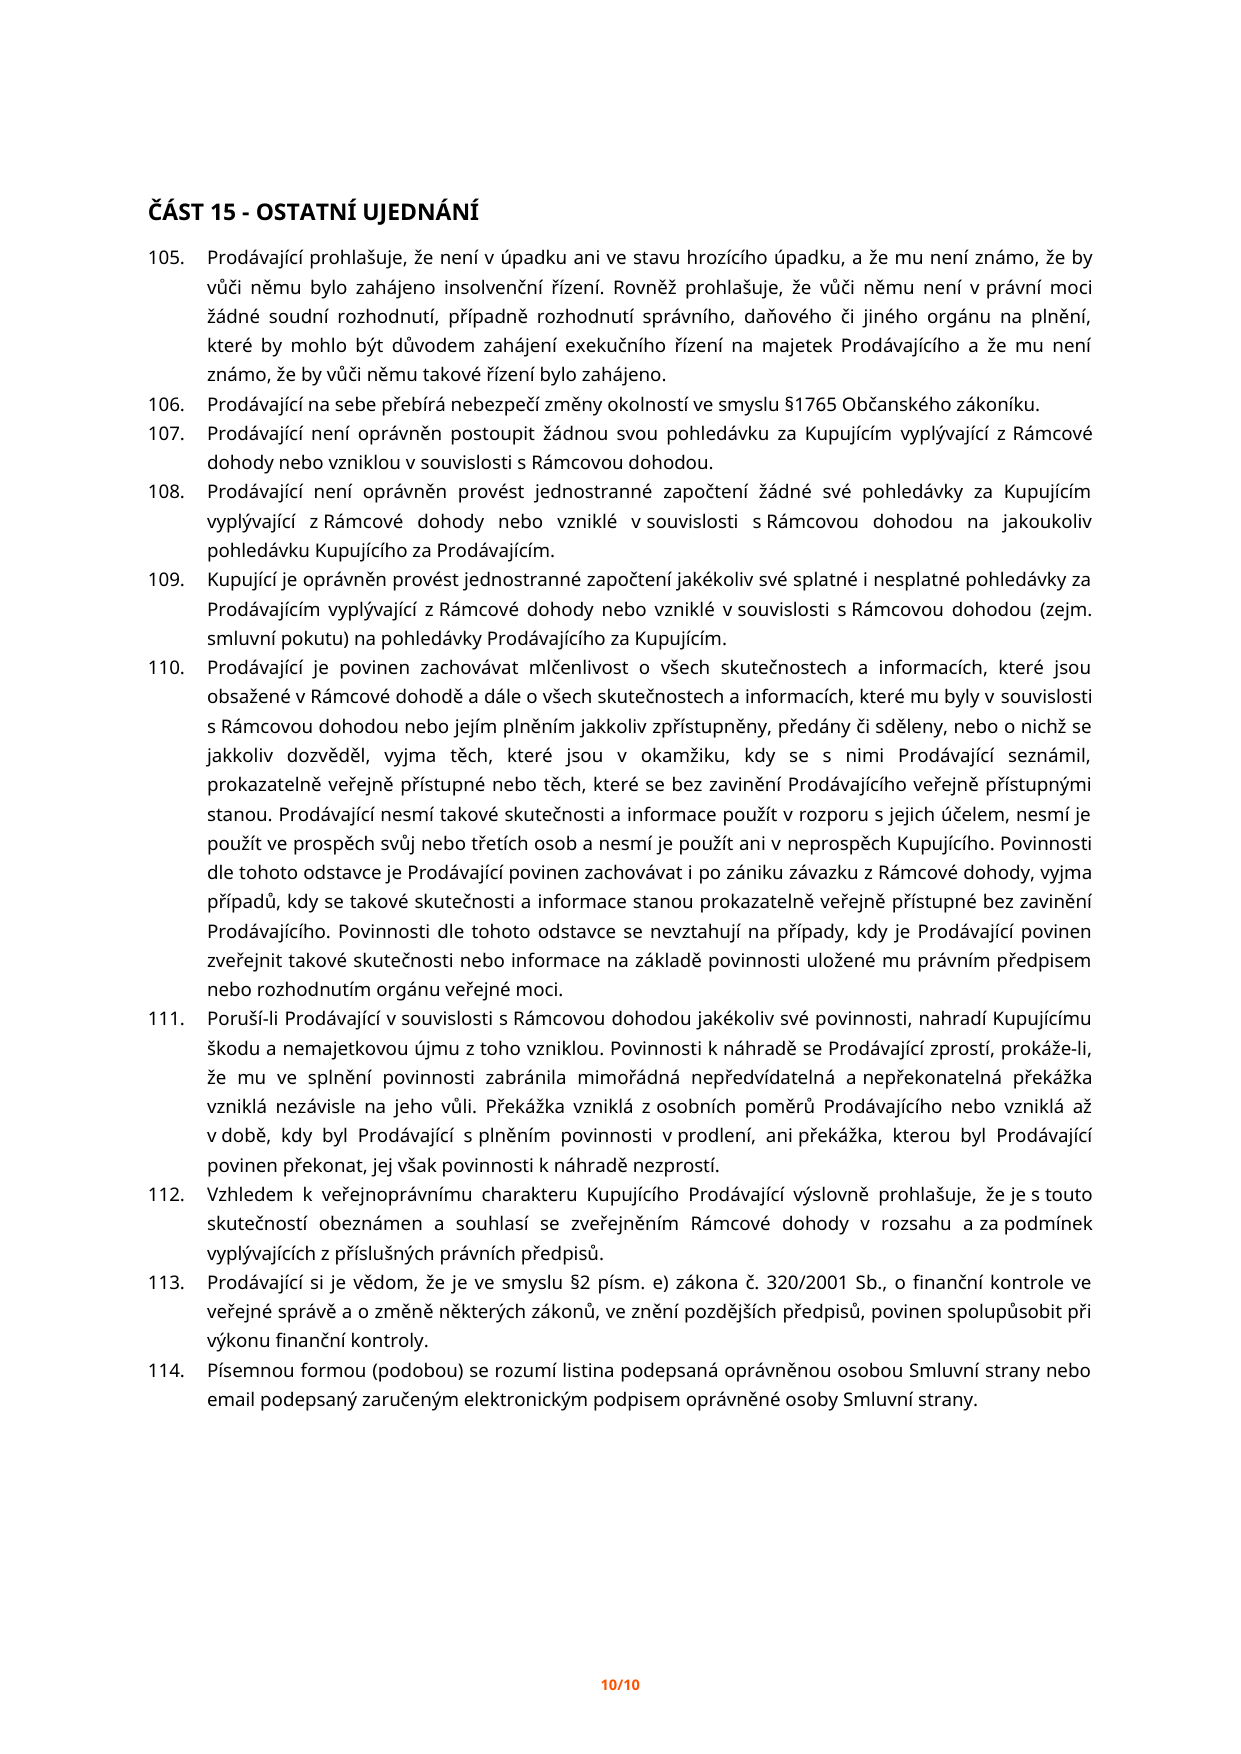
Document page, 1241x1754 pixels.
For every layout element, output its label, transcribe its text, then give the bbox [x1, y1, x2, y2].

list Prodávající není oprávněn postoupit žádnou svou pohledávku za Kupujícím vyplývající z Rámcové dohody nebo vzniklou v souvislosti s Rámcovou dohodou. [148, 420, 1092, 475]
list Prodávající na sebe přebírá nebezpečí změny okolností ve smyslu §1765 Občanského zákoníku. [148, 391, 1092, 417]
list Písemnou formou (podobou) se rozumí listina podepsaná oprávněnou osobou Smluvní strany nebo email podepsaný zaručeným elektronickým podpisem oprávněné osoby Smluvní strany. [148, 1357, 1092, 1412]
list Prodávající je povinen zachovávat mlčenlivost o všech skutečnostech a informacích, které jsou obsažené v Rámcové dohodě a dále o všech skutečnostech a informacích, které mu byly v souvislosti s Rámcovou dohodou nebo jejím plněním jakkoliv zpřístupněny, předány či sděleny, nebo o nichž se jakkoliv dozvěděl, vyjma těch, které jsou v okamžiku, kdy se s nimi Prodávající seznámil, prokazatelně veřejně přístupné nebo těch, které se bez zavinění Prodávajícího veřejně přístupnými stanou. Prodávající nesmí takové skutečnosti a informace použít v rozporu s jejich účelem, nesmí je použít ve prospěch svůj nebo třetích osob a nesmí je použít ani v neprospěch Kupujícího. Povinnosti dle tohoto odstavce je Prodávající povinen zachovávat i po zániku závazku z Rámcové dohody, vyjma případů, kdy se takové skutečnosti a informace stanou prokazatelně veřejně přístupné bez zavinění Prodávajícího. Povinnosti dle tohoto odstavce se nevztahují na případy, kdy je Prodávající povinen zveřejnit takové skutečnosti nebo informace na základě povinnosti uložené mu právním předpisem nebo rozhodnutím orgánu veřejné moci. [148, 654, 1092, 1002]
list Prodávající si je vědom, že je ve smyslu §2 písm. e) zákona č. 320/2001 Sb., o finanční kontrole ve veřejné správě a o změně některých zákonů, ve znění pozdějších předpisů, povinen spolupůsobit při výkonu finanční kontroly. [148, 1269, 1092, 1353]
list Kupující je oprávněn provést jednostranné započtení jakékoliv své splatné i nesplatné pohledávky za Prodávajícím vyplývající z Rámcové dohody nebo vzniklé v souvislosti s Rámcovou dohodou (zejm. smluvní pokutu) na pohledávky Prodávajícího za Kupujícím. [148, 567, 1092, 651]
list Poruší-li Prodávající v souvislosti s Rámcovou dohodou jakékoliv své povinnosti, nahradí Kupujícímu škodu a nemajetkovou újmu z toho vzniklou. Povinnosti k náhradě se Prodávající zprostí, prokáže-li, že mu ve splnění povinnosti zabránila mimořádná nepředvídatelná a nepřekonatelná překážka vzniklá nezávisle na jeho vůli. Překážka vzniklá z osobních poměrů Prodávajícího nebo vzniklá až v době, kdy byl Prodávající s plněním povinnosti v prodlení, ani překážka, kterou byl Prodávající povinen překonat, jej však povinnosti k náhradě nezprostí. [148, 1006, 1092, 1178]
list Prodávající není oprávněn provést jednostranné započtení žádné své pohledávky za Kupujícím vyplývající z Rámcové dohody nebo vzniklé v souvislosti s Rámcovou dohodou na jakoukoliv pohledávku Kupujícího za Prodávajícím. [148, 479, 1092, 563]
list Prodávající prohlašuje, že není v úpadku ani ve stavu hrozícího úpadku, a že mu není známo, že by vůči němu bylo zahájeno insolvenční řízení. Rovněž prohlašuje, že vůči němu není v právní moci žádné soudní rozhodnutí, případně rozhodnutí správního, daňového či jiného orgánu na plnění, které by mohlo být důvodem zahájení exekučního řízení na majetek Prodávajícího a že mu není známo, že by vůči němu takové řízení bylo zahájeno. [148, 245, 1092, 387]
list Vzhledem k veřejnoprávnímu charakteru Kupujícího Prodávající výslovně prohlašuje, že je s touto skutečností obeznámen a souhlasí se zveřejněním Rámcové dohody v rozsahu a za podmínek vyplývajících z příslušných právních předpisů. [148, 1181, 1092, 1265]
subtitle OSTATNÍ UJEDNÁNÍ [148, 196, 1092, 227]
